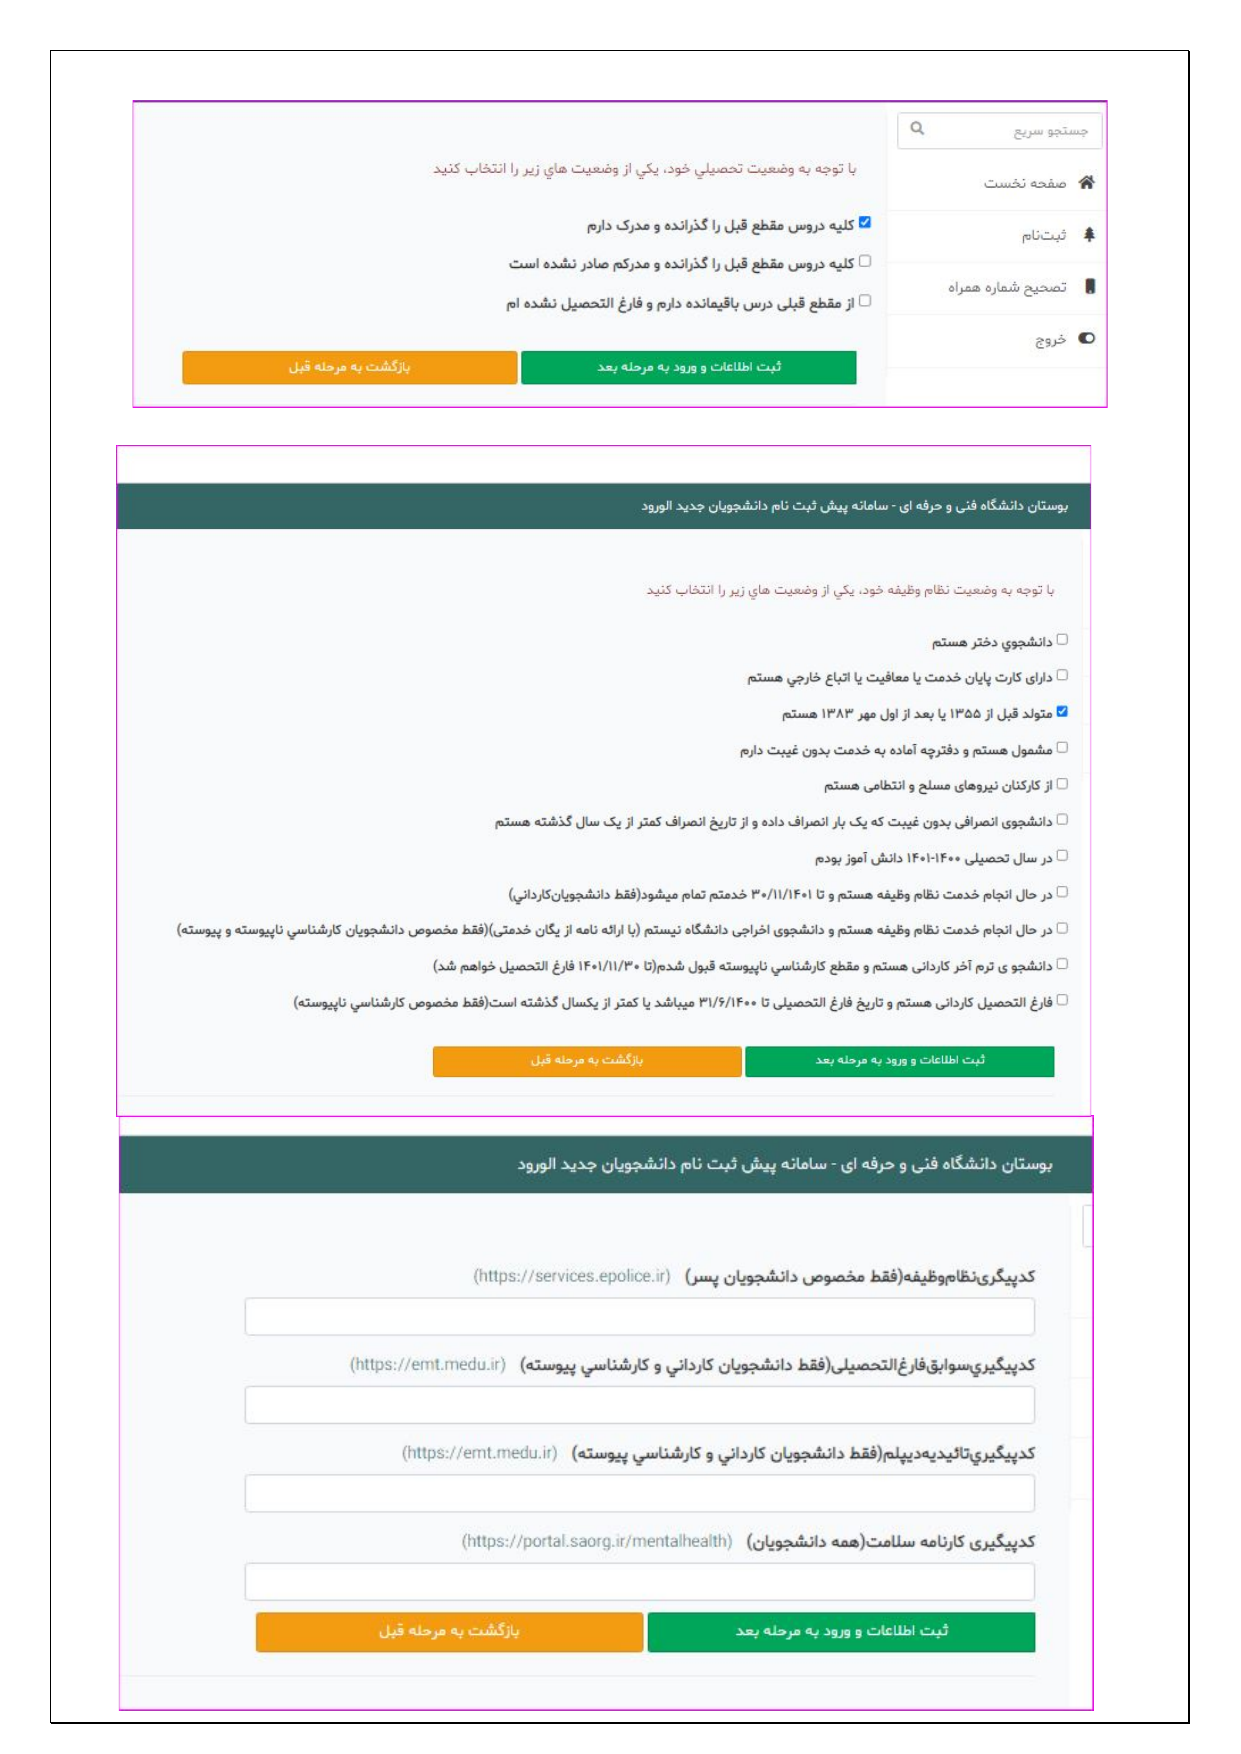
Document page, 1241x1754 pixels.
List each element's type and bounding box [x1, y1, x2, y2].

picture [116, 445, 1094, 1711]
picture [132, 100, 1108, 408]
